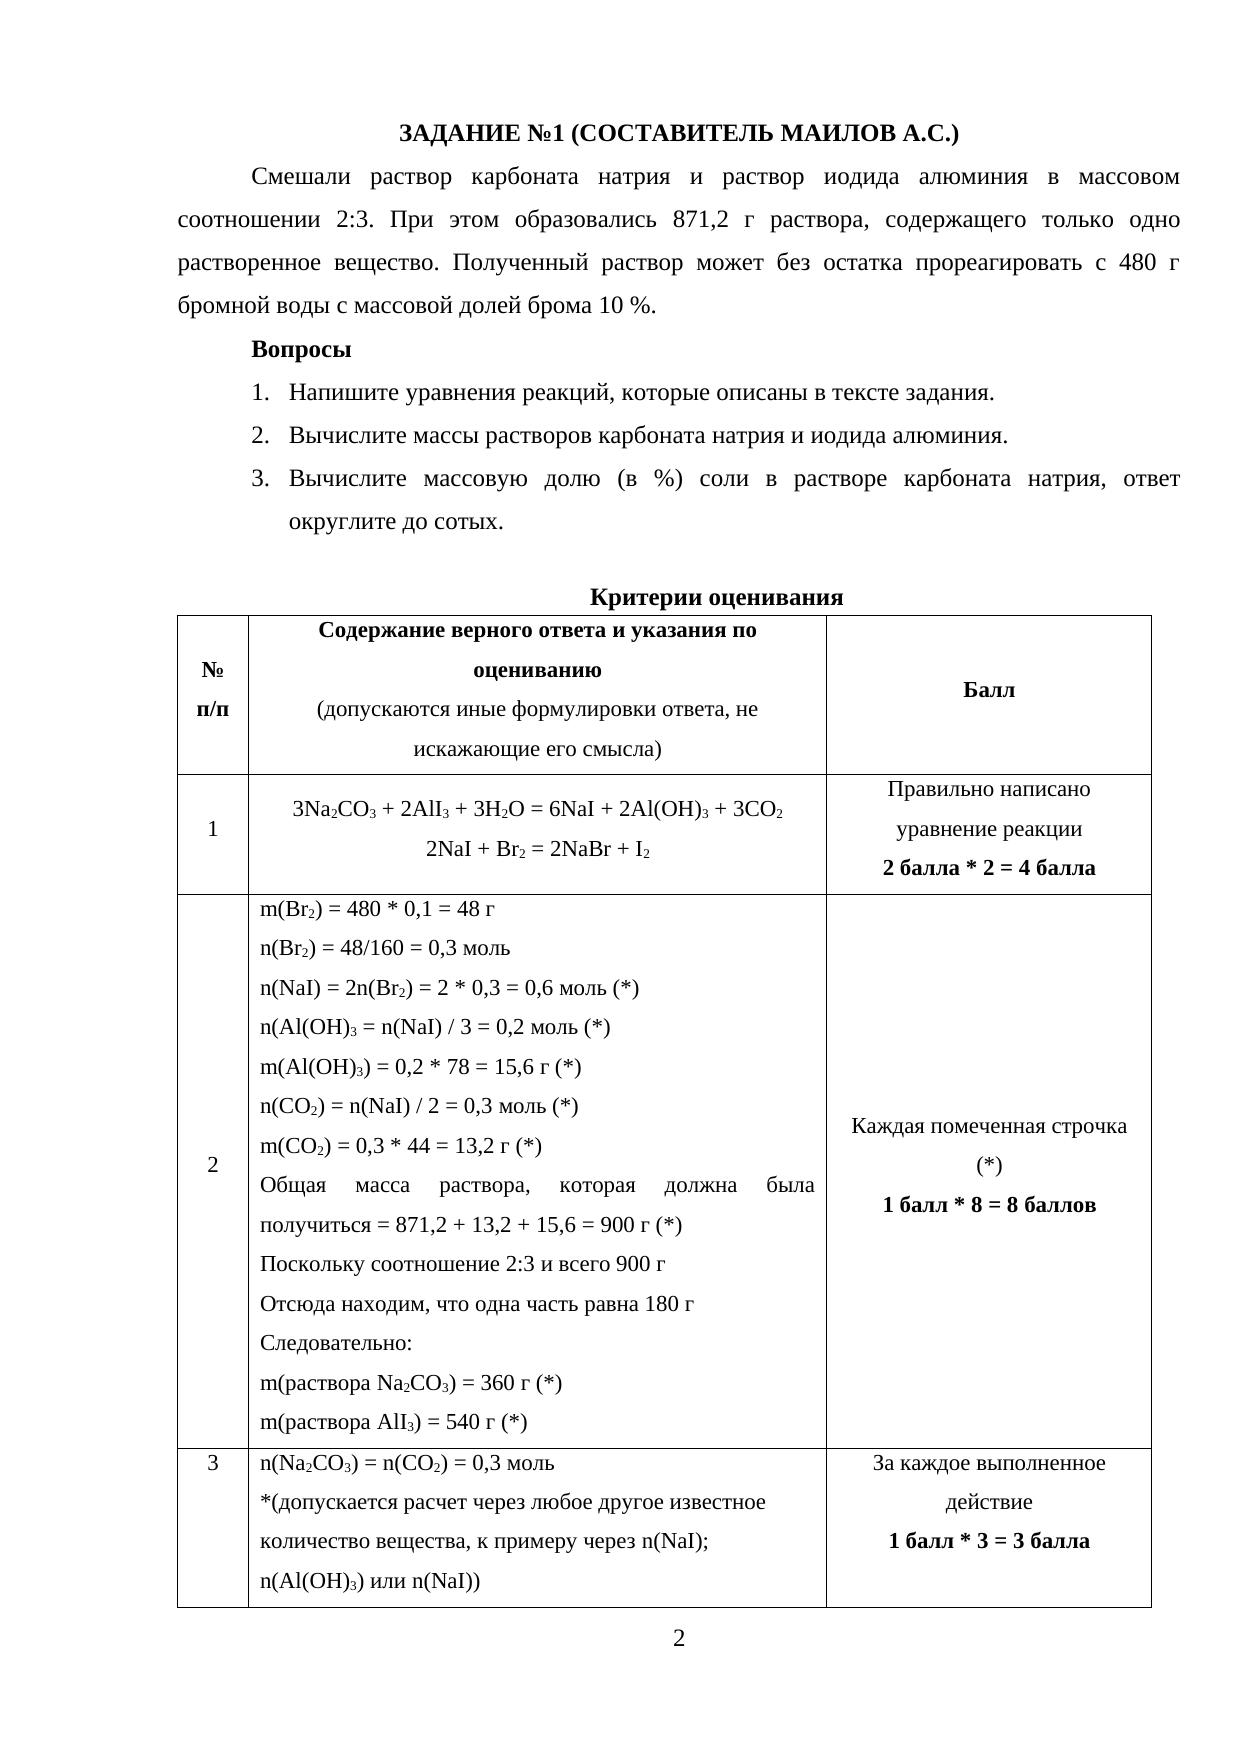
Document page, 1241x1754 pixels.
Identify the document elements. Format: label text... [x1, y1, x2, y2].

table_cell 3 [178, 1449, 248, 1607]
list Вычислите массы растворов карбоната натрия и иодида алюминия. [251, 420, 1181, 449]
table_header Балл [827, 616, 1151, 774]
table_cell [827, 1449, 1151, 1607]
text Вопросы [177, 334, 1181, 362]
list Критерии оценивания [252, 582, 1181, 611]
table_cell Каждая помеченная строчка (*) 1 балл * 8 = 8 баллов [827, 895, 1151, 1448]
list Вычислите массовую долю (в %) соли в растворе карбоната натрия, ответ округлите до сотых. [251, 463, 1181, 535]
table_cell Правильно написано уравнение реакции 2 балла * 2 = 4 балла [827, 775, 1151, 894]
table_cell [249, 1449, 826, 1607]
text Смешали раствор карбоната натрия и раствор иодида алюминия в массовом соотношении 2:3. При этом образовались 871,2 г раствора, содержащего только одно растворенное вещество. Полученный раствор может без остатка прореагировать с 480 г бромной воды с массовой долей брома 10 %. [177, 161, 1181, 319]
table_header № п/п [178, 616, 248, 774]
table_cell 2 [178, 895, 248, 1448]
table_cell 1 [178, 775, 248, 894]
list Напишите уравнения реакций, которые описаны в тексте задания. [251, 377, 1181, 406]
table_cell m(Br2) = 480 * 0,1 = 48 г n(Br2) = 48/160 = 0,3 моль n(NaI) = 2n(Br2) = 2 * 0,3 = 0,6 моль (*) n(Al(OH)3 = n(NaI) / 3 = 0,2 моль (*) m(Al(OH)3) = 0,2 * 78 = 15,6 г (*) n(CO2) = n(NaI) / 2 = 0,3 моль (*) m(CO2) = 0,3 * 44 = 13,2 г (*) Общая масса раствора, которая должна была получиться = 871,2 + 13,2 + 15,6 = 900 г (*) Поскольку соотношение 2:3 и всего 900 г Отсюда находим, что одна часть равна 180 г Следовательно: m(раствора Na2CO3) = 360 г (*) m(раствора AlI3) = 540 г (*) [249, 895, 826, 1448]
table_header Содержание верного ответа и указания по оцениванию (допускаются иные формулировки ответа, не искажающие его смысла) [249, 616, 826, 774]
table_cell 3Na2CO3 + 2AlI3 + 3H2O = 6NaI + 2Al(OH)3 + 3CO2 2NaI + Br2 = 2NaBr + I2 [249, 775, 826, 894]
text ЗАДАНИЕ №1 (СОСТАВИТЕЛЬ МАИЛОВ А.С.) [177, 118, 1181, 147]
